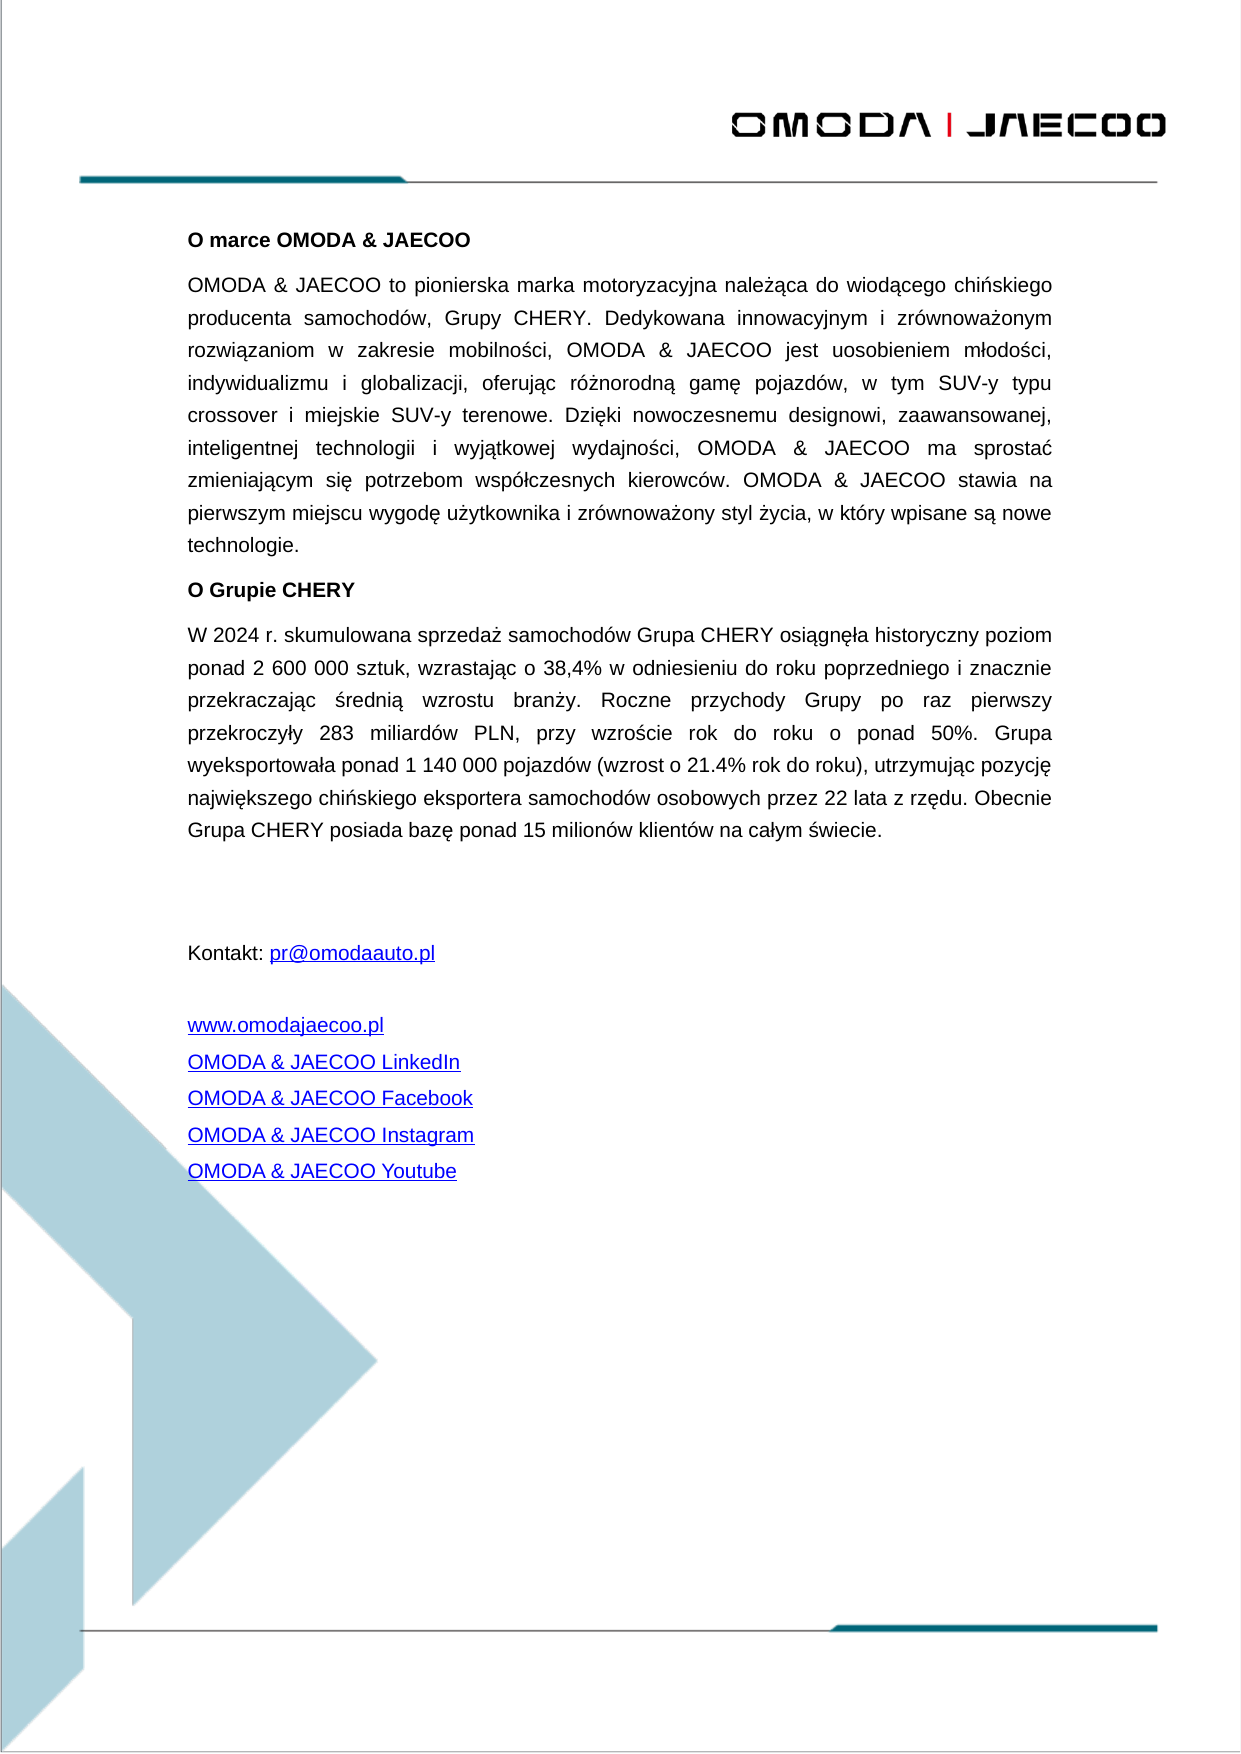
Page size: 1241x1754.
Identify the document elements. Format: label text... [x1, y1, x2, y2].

text W 2024 r. skumulowana sprzedaż samochodów Grupa CHERY osiągnęła historyczny poziom ponad 2 600 000 sztuk, wzrastając o 38,4% w odniesieniu do roku poprzedniego i znacznie przekraczając średnią wzrostu branży. Roczne przychody Grupy po raz pierwszy przekroczyły 283 miliardów PLN, przy wzroście rok do roku o ponad 50%. Grupa wyeksportowała ponad 1 140 000 pojazdów (wzrost o 21.4% rok do roku), utrzymując pozycję największego chińskiego eksportera samochodów osobowych przez 22 lata z rzędu. Obecnie Grupa CHERY posiada bazę ponad 15 milionów klientów na całym świecie. [187, 619, 1053, 846]
text OMODA & JAECOO Youtube [187, 1159, 1053, 1183]
text OMODA & JAECOO to pionierska marka motoryzacyjna należąca do wiodącego chińskiego producenta samochodów, Grupy CHERY. Dedykowana innowacyjnym i zrównoważonym rozwiązaniom w zakresie mobilności, OMODA & JAECOO jest uosobieniem młodości, indywidualizmu i globalizacji, oferując różnorodną gamę pojazdów, w tym SUV-y typu crossover i miejskie SUV-y terenowe. Dzięki nowoczesnemu designowi, zaawansowanej, inteligentnej technologii i wyjątkowej wydajności, OMODA & JAECOO ma sprostać zmieniającym się potrzebom współczesnych kierowców. OMODA & JAECOO stawia na pierwszym miejscu wygodę użytkownika i zrównoważony styl życia, w który wpisane są nowe technologie. [187, 269, 1053, 561]
text OMODA & JAECOO Facebook [187, 1086, 1053, 1110]
text O Grupie CHERY [187, 574, 1053, 606]
text O marce OMODA & JAECOO [187, 224, 1053, 256]
text OMODA & JAECOO Instagram [187, 1123, 1053, 1147]
text Kontakt: pr@omodaauto.pl [187, 940, 1053, 964]
text www.omodajaecoo.pl [187, 1013, 1053, 1037]
text OMODA & JAECOO LinkedIn [187, 1050, 1053, 1074]
picture [0, 0, 1241, 1754]
